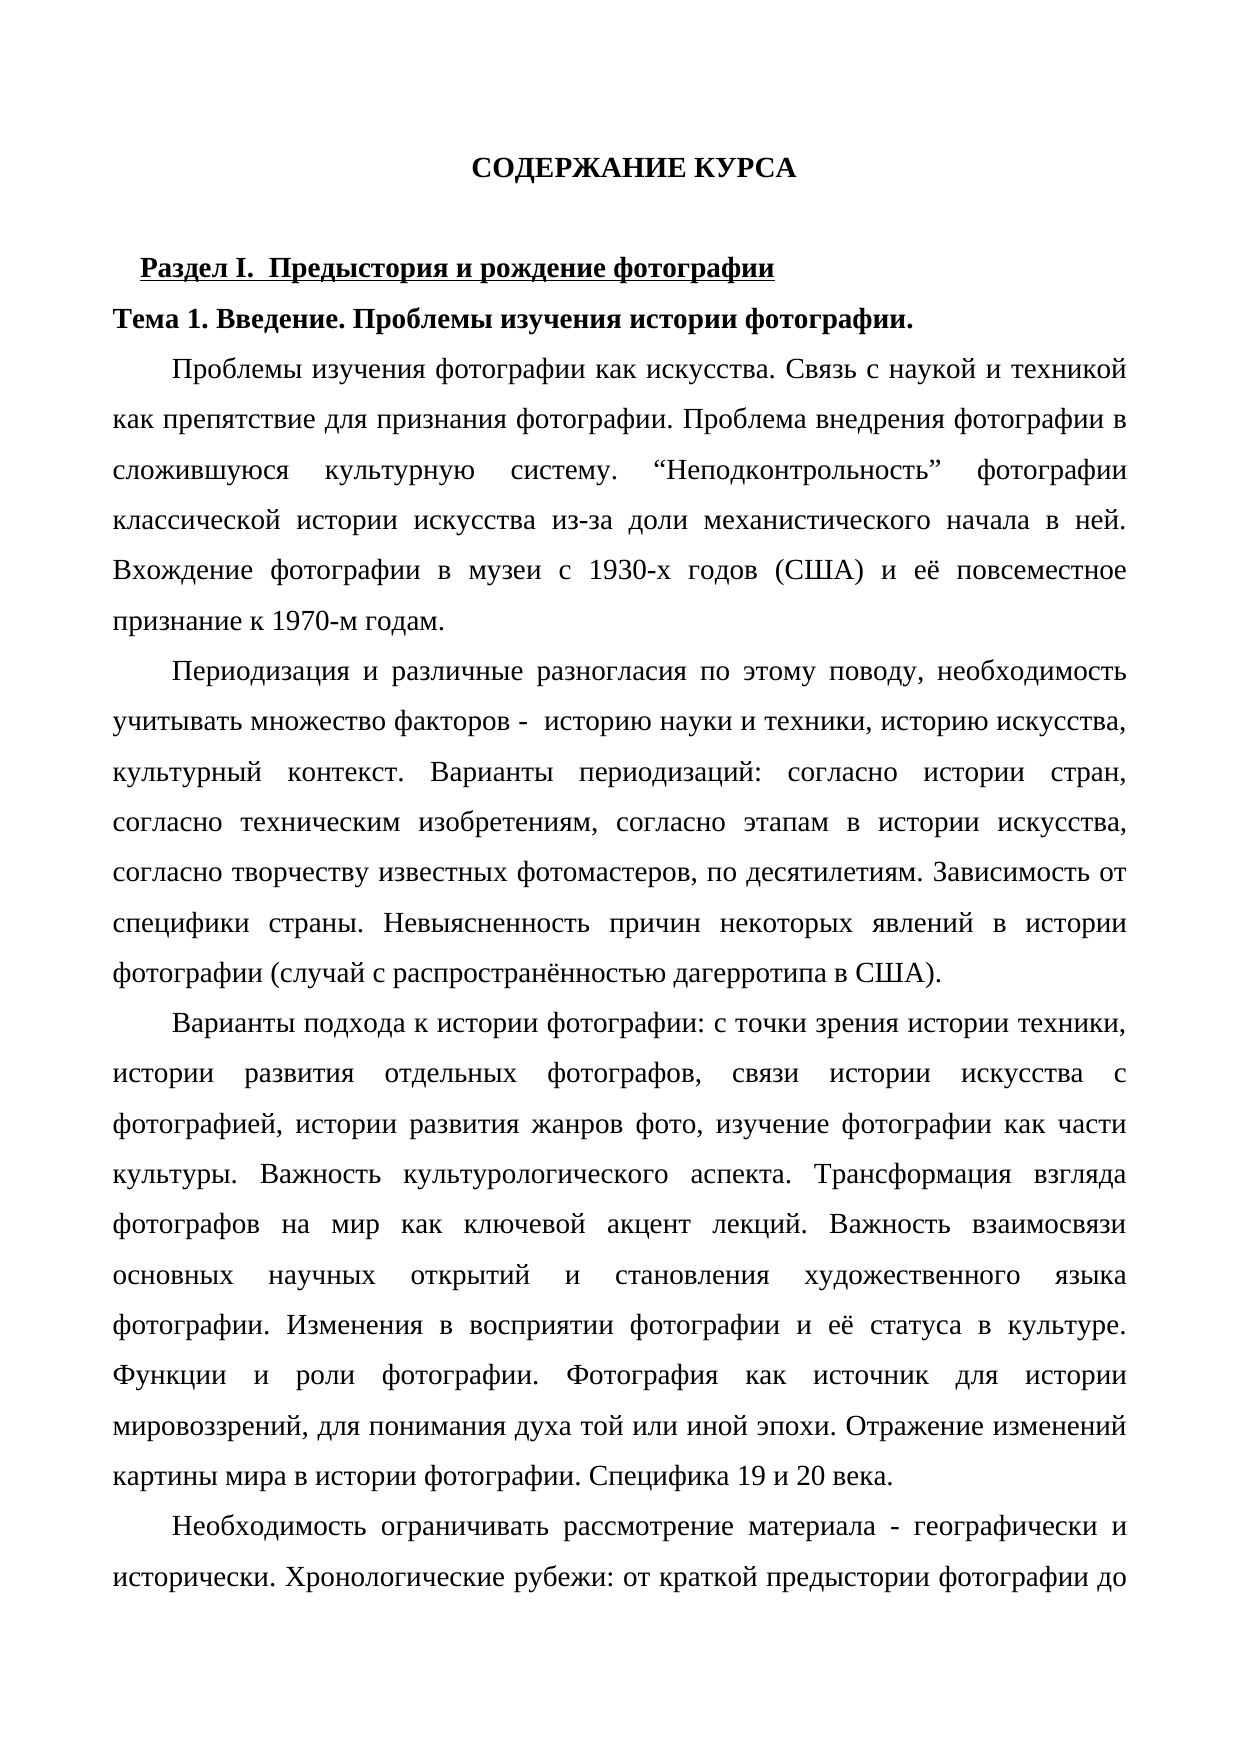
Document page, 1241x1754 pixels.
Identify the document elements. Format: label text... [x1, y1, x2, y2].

text Тема 1. Введение. Проблемы изучения истории фотографии. [112, 301, 1128, 334]
text Варианты подхода к истории фотографии: с точки зрения истории техники, истории развития отдельных фотографов, связи истории искусства с фотографией, истории развития жанров фото, изучение фотографии как части культуры. Важность культурологического аспекта. Трансформация взгляда фотографов на мир как ключевой акцент лекций. Важность взаимосвязи основных научных открытий и становления художественного языка фотографии. Изменения в восприятии фотографии и её статуса в культуре. Функции и роли фотографии. Фотография как источник для истории мировоззрений, для понимания духа той или иной эпохи. Отражение изменений картины мира в истории фотографии. Специфика 19 и 20 века. [112, 1005, 1128, 1492]
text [112, 1508, 1128, 1592]
text Раздел I. Предыстория и рождение фотографии [140, 251, 1128, 284]
text СОДЕРЖАНИЕ КУРСА [140, 150, 1128, 183]
text Проблемы изучения фотографии как искусства. Связь с наукой и техникой как препятствие для признания фотографии. Проблема внедрения фотографии в сложившуюся культурную систему. “Неподконтрольность” фотографии классической истории искусства из-за доли механистического начала в ней. Вхождение фотографии в музеи с 1930-х годов (США) и её повсеместное признание к 1970-м годам. [112, 351, 1128, 636]
text Периодизация и различные разногласия по этому поводу, необходимость учитывать множество факторов - историю науки и техники, историю искусства, культурный контекст. Варианты периодизаций: согласно истории стран, согласно техническим изобретениям, согласно этапам в истории искусства, согласно творчеству известных фотомастеров, по десятилетиям. Зависимость от специфики страны. Невыясненность причин некоторых явлений в истории фотографии (случай с распространённостью дагерротипа в США). [112, 653, 1128, 988]
